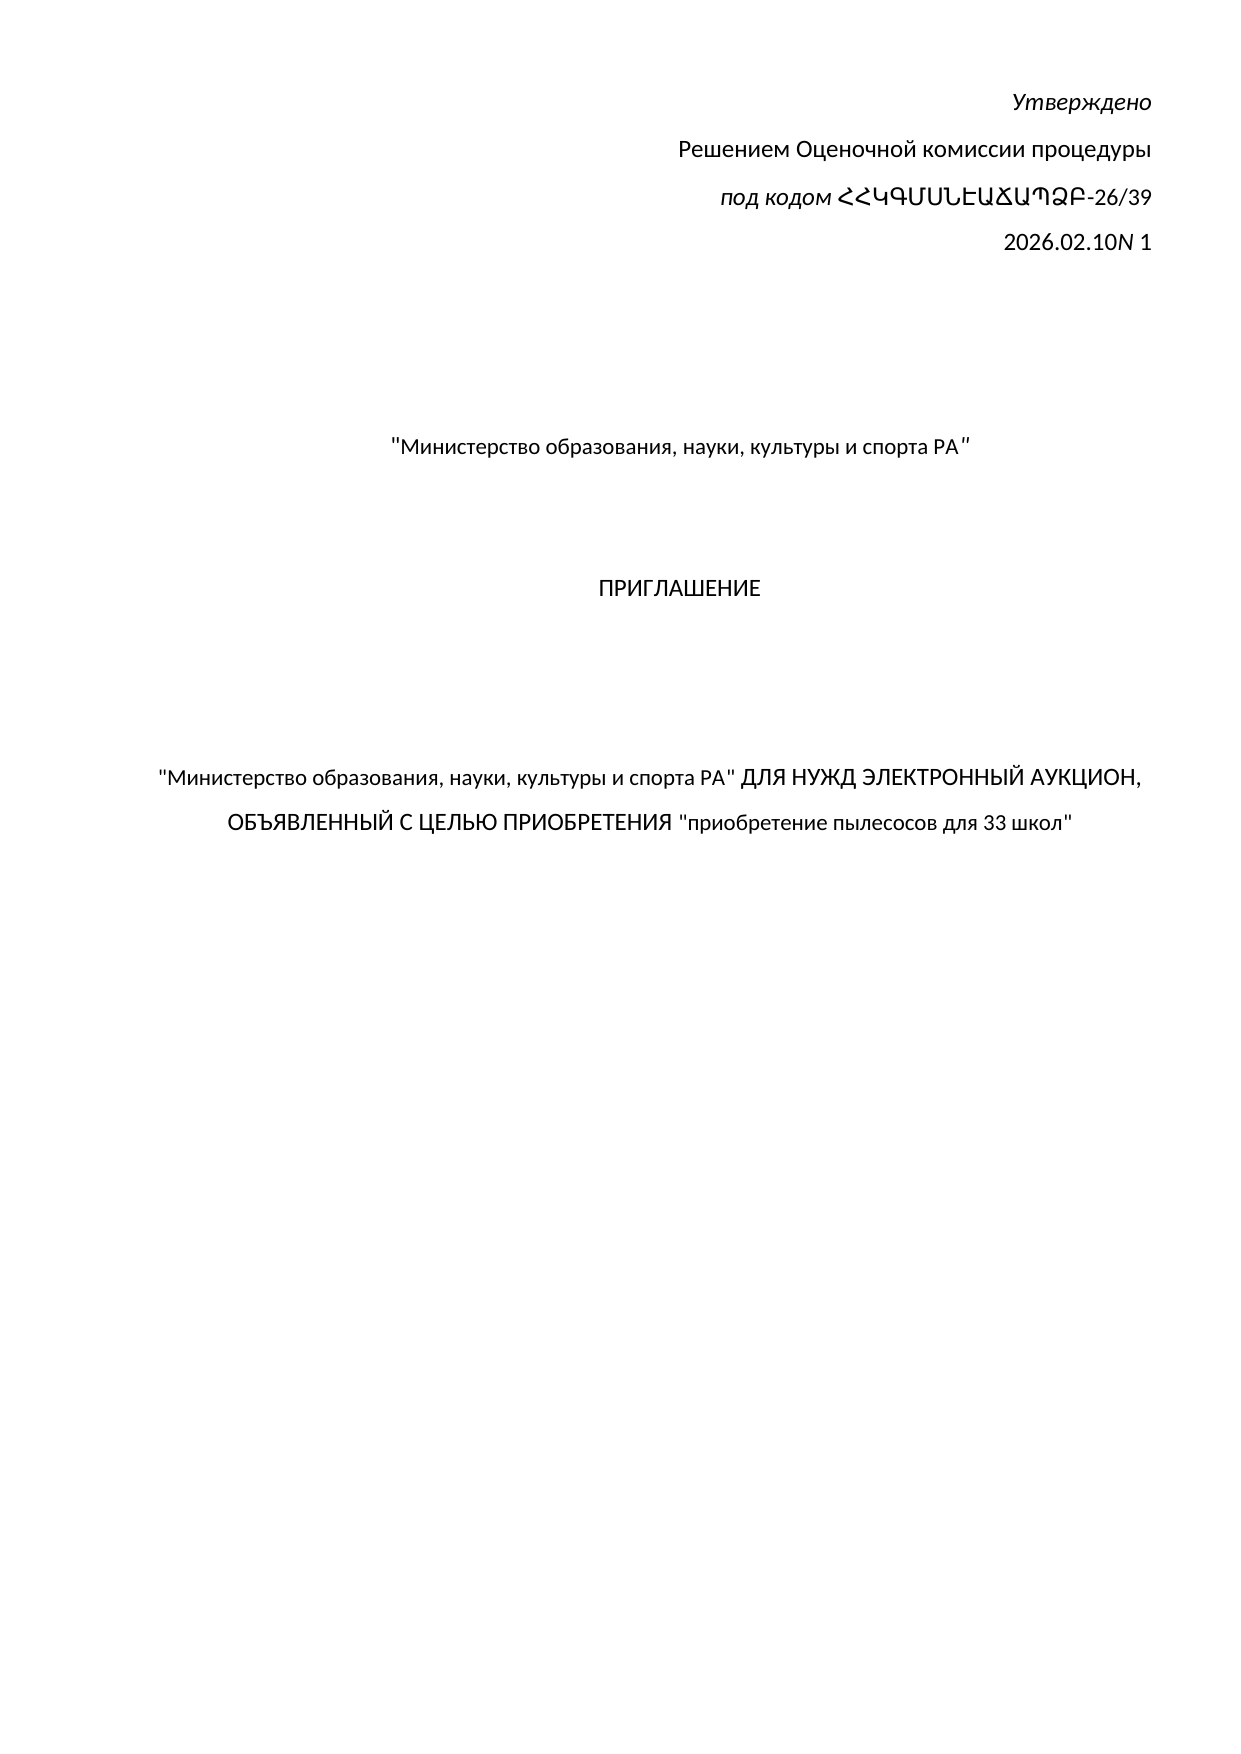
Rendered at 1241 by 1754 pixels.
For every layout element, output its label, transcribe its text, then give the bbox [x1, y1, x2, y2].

text "Министерство образования, науки, культуры и спорта РА" ДЛЯ НУЖД ЭЛЕКТРОННЫЙ АУКЦИОН, [148, 761, 1152, 791]
text "Министерство образования, науки, культуры и спорта РА" [148, 431, 1152, 461]
text ОБЪЯВЛЕННЫЙ С ЦЕЛЬЮ ПРИОБРЕТЕНИЯ "приобретение пылесосов для 33 школ" [148, 807, 1152, 837]
text ПРИГЛАШЕНИЕ [148, 572, 1152, 603]
text Решением Оценочной комиссии процедуры [148, 134, 1152, 164]
text Утверждено [148, 86, 1152, 117]
text под кодом ՀՀԿԳՄՍՆԷԱՃԱՊՁԲ-26/39 2026.02.10 N 1 [148, 181, 1152, 257]
